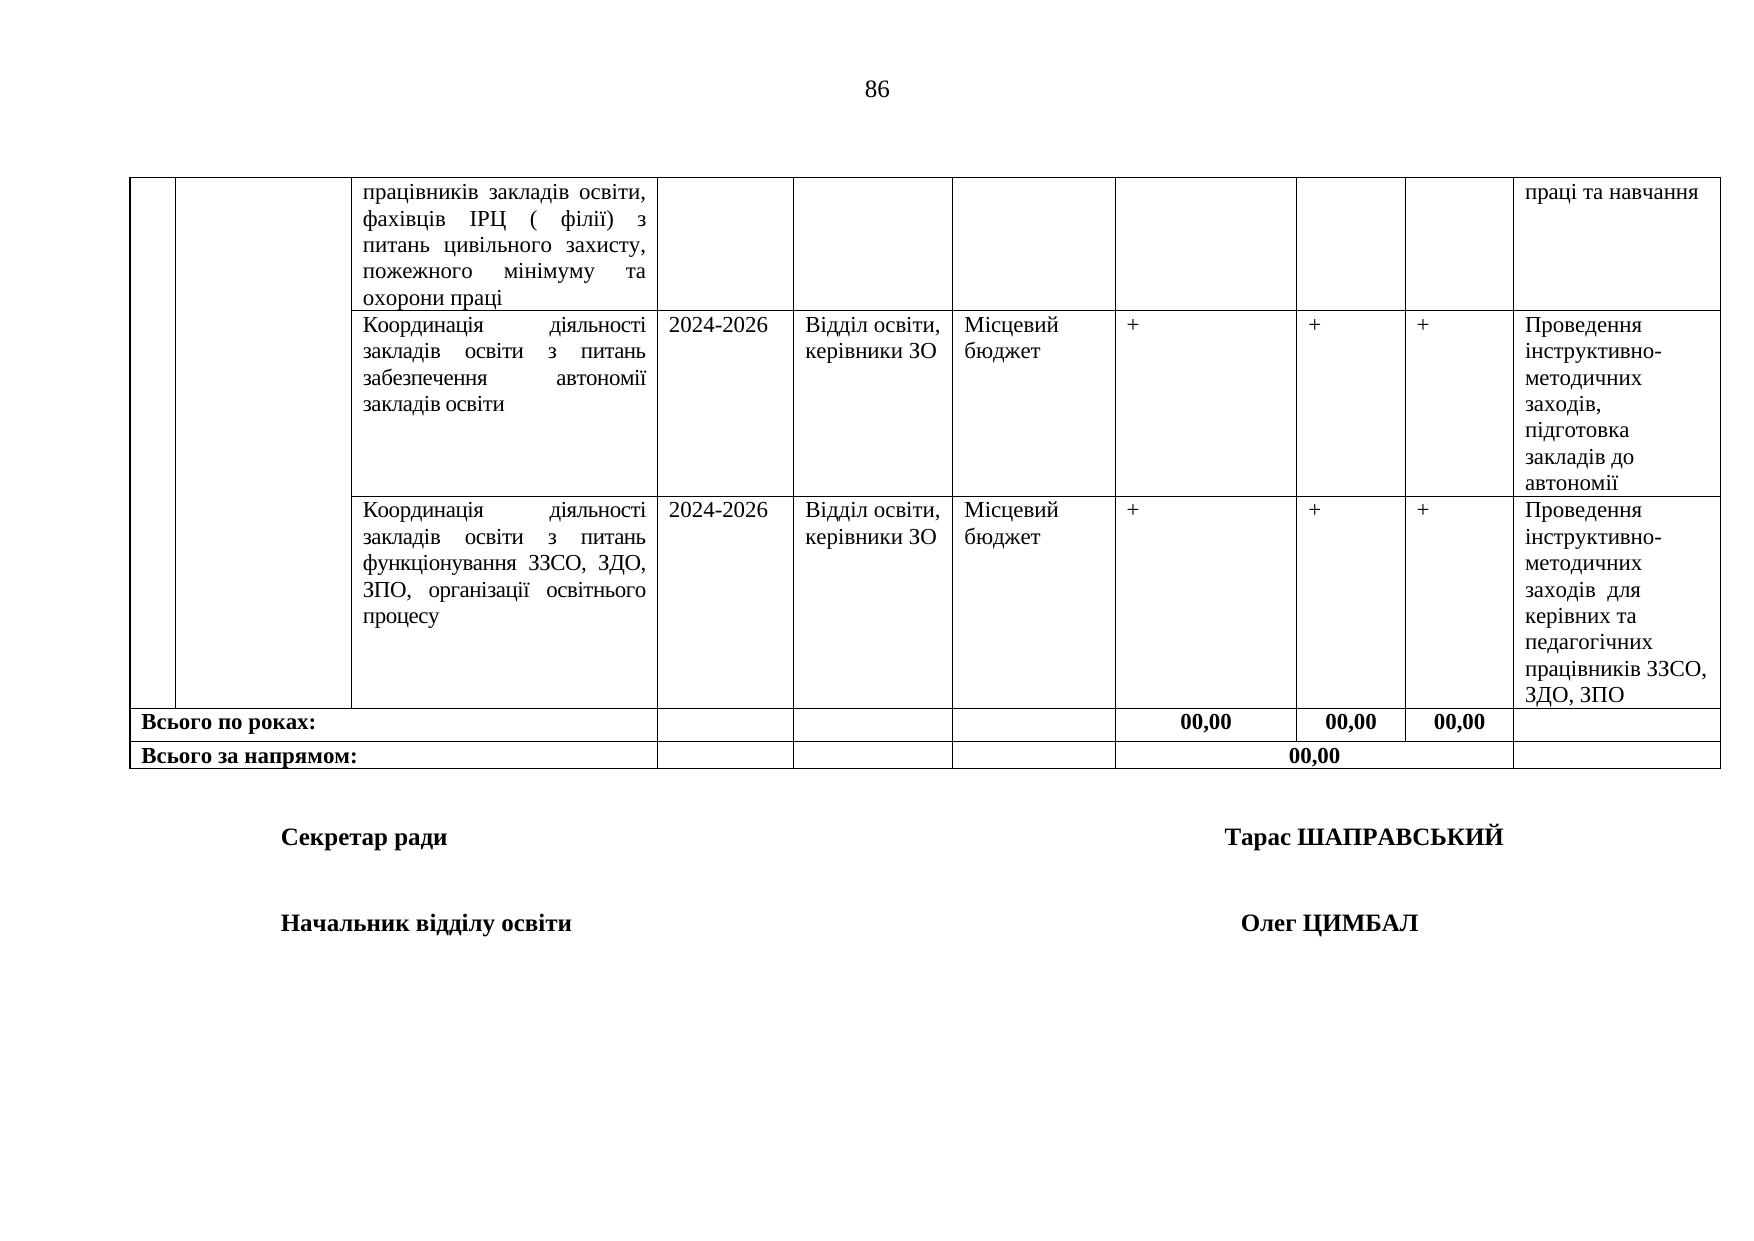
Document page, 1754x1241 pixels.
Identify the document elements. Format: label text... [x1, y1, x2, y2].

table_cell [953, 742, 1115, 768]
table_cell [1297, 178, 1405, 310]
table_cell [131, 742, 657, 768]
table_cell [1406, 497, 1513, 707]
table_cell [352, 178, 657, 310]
text Начальник відділу освіти Олег ЦИМБАЛ [118, 908, 1636, 937]
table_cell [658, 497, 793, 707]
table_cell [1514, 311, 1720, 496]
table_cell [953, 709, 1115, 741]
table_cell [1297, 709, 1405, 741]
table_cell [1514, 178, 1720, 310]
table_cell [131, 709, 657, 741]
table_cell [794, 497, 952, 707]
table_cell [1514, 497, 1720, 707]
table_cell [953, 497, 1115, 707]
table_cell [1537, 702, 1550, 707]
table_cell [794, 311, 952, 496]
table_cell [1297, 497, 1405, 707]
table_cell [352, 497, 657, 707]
text Секретар ради Тарас ШАПРАВСЬКИЙ [118, 822, 1636, 851]
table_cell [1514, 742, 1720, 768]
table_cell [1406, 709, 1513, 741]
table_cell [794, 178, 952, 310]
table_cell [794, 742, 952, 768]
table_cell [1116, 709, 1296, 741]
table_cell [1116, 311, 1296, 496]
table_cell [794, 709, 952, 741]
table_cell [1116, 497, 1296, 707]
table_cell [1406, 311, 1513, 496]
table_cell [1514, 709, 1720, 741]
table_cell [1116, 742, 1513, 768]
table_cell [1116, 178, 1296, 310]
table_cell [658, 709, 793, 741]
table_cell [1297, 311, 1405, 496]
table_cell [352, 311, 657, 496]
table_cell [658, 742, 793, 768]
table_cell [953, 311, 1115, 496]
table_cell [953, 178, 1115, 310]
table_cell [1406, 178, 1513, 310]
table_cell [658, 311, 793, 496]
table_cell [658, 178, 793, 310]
